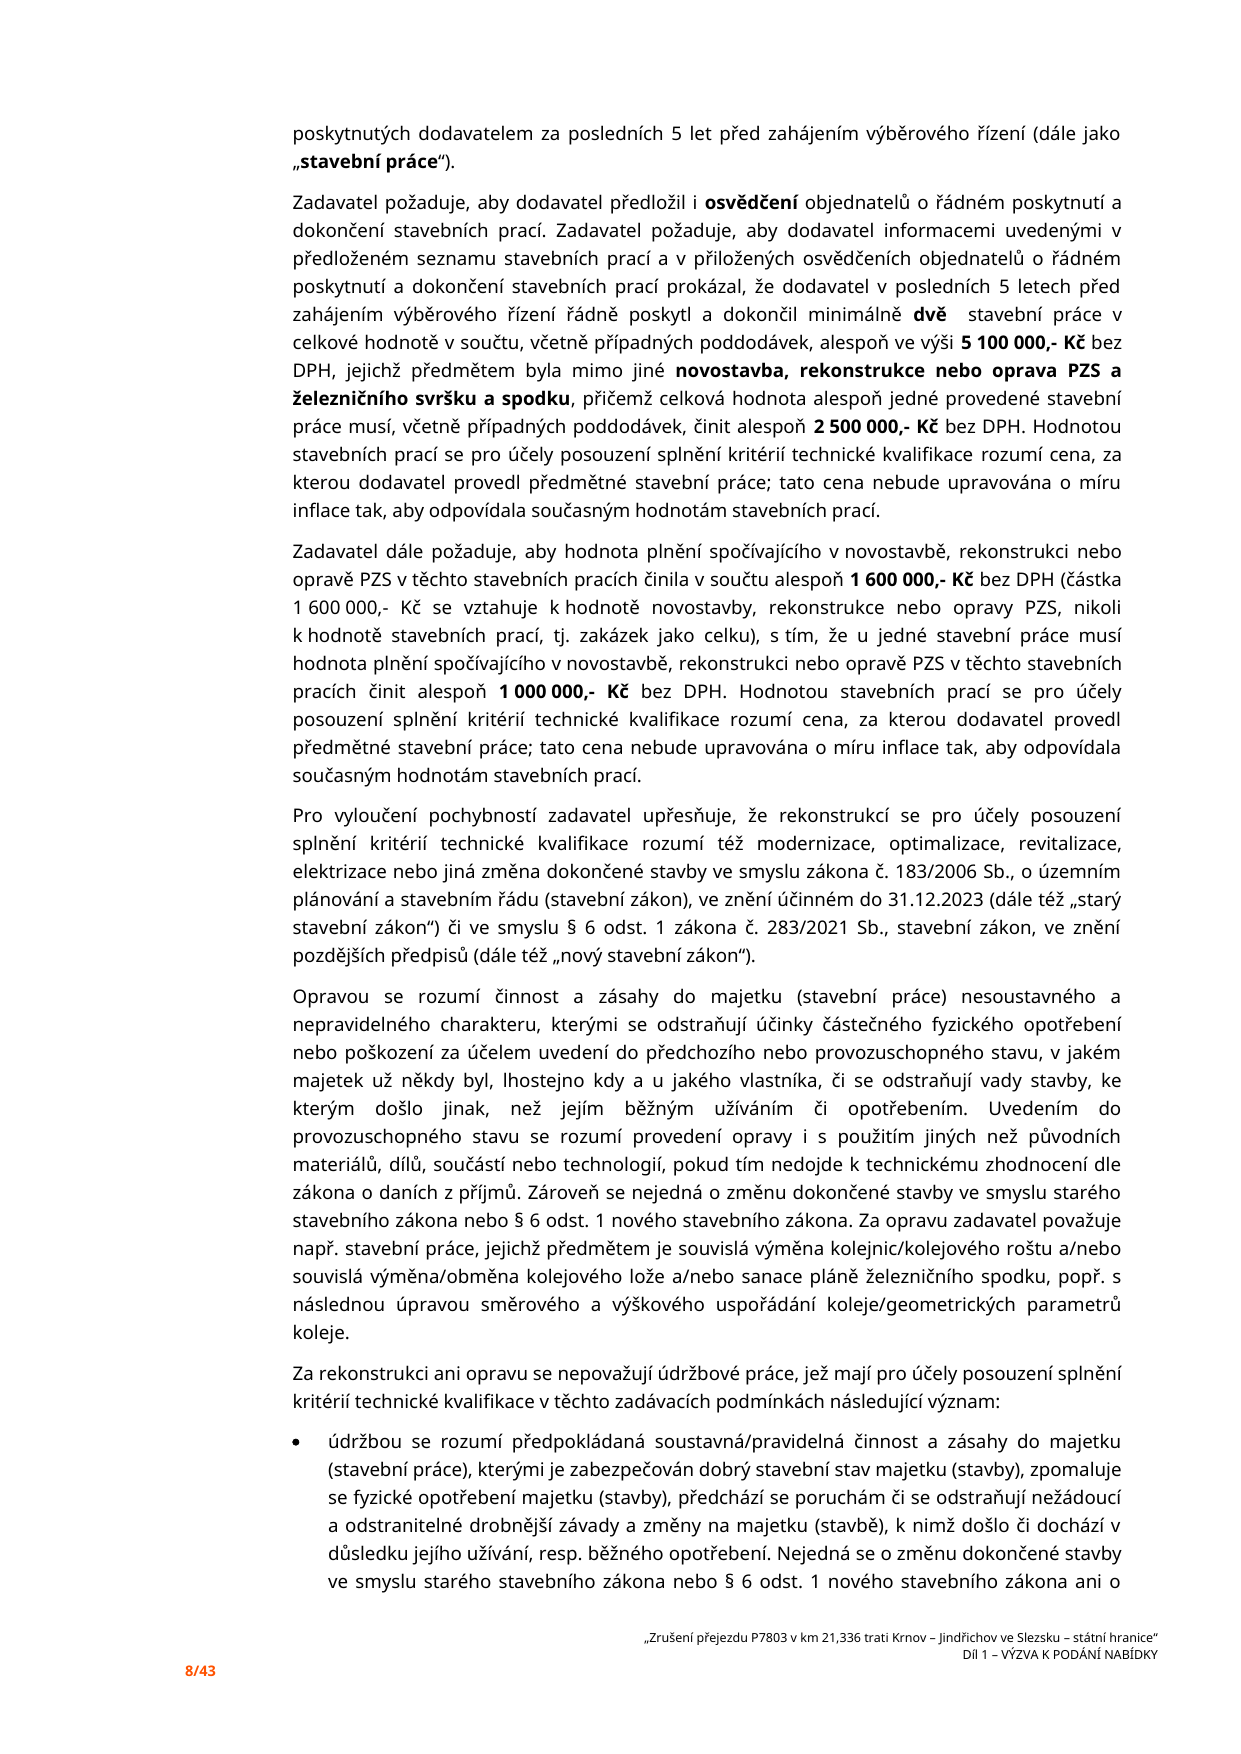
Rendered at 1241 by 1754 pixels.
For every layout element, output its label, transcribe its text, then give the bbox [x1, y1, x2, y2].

text Za rekonstrukci ani opravu se nepovažují údržbové práce, jež mají pro účely posouzení splnění kritérií technické kvalifikace v těchto zadávacích podmínkách následující význam: [292, 1360, 1122, 1413]
text Pro vyloučení pochybností zadavatel upřesňuje, že rekonstrukcí se pro účely posouzení splnění kritérií technické kvalifikace rozumí též modernizace, optimalizace, revitalizace, elektrizace nebo jiná změna dokončené stavby ve smyslu zákona č. 183/2006 Sb., o územním plánování a stavebním řádu (stavební zákon), ve znění účinném do 31.12.2023 (dále též „starý stavební zákon“) či ve smyslu § 6 odst. 1 zákona č. 283/2021 Sb., stavební zákon, ve znění pozdějších předpisů (dále též „nový stavební zákon“). [292, 803, 1122, 968]
text Opravou se rozumí činnost a zásahy do majetku (stavební práce) nesoustavného a nepravidelného charakteru, kterými se odstraňují účinky částečného fyzického opotřebení nebo poškození za účelem uvedení do předchozího nebo provozuschopného stavu, v jakém majetek už někdy byl, lhostejno kdy a u jakého vlastníka, či se odstraňují vady stavby, ke kterým došlo jinak, než jejím běžným užíváním či opotřebením. Uvedením do provozuschopného stavu se rozumí provedení opravy i s použitím jiných než původních materiálů, dílů, součástí nebo technologií, pokud tím nedojde k technickému zhodnocení dle zákona o daních z příjmů. Zároveň se nejedná o změnu dokončené stavby ve smyslu starého stavebního zákona nebo § 6 odst. 1 nového stavebního zákona. Za opravu zadavatel považuje např. stavební práce, jejichž předmětem je souvislá výměna kolejnic/kolejového roštu a/nebo souvislá výměna/obměna kolejového lože a/nebo sanace pláně železničního spodku, popř. s následnou úpravou směrového a výškového uspořádání koleje/geometrických parametrů koleje. [292, 983, 1122, 1345]
text Zadavatel požaduje, aby dodavatel předložil i osvědčení objednatelů o řádném poskytnutí a dokončení stavebních prací. Zadavatel požaduje, aby dodavatel informacemi uvedenými v předloženém seznamu stavebních prací a v přiložených osvědčeních objednatelů o řádném poskytnutí a dokončení stavebních prací prokázal, že dodavatel v posledních 5 letech před zahájením výběrového řízení řádně poskytl a dokončil minimálně dvě stavební práce v celkové hodnotě v součtu, včetně případných poddodávek, alespoň ve výši 5 100 000,- Kč bez DPH, jejichž předmětem byla mimo jiné novostavba, rekonstrukce nebo oprava PZS a železničního svršku a spodku, přičemž celková hodnota alespoň jedné provedené stavební práce musí, včetně případných poddodávek, činit alespoň 2 500 000,- Kč bez DPH. Hodnotou stavebních prací se pro účely posouzení splnění kritérií technické kvalifikace rozumí cena, za kterou dodavatel provedl předmětné stavební práce; tato cena nebude upravována o míru inflace tak, aby odpovídala současným hodnotám stavebních prací. [292, 189, 1122, 523]
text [292, 1428, 1122, 1594]
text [292, 121, 1122, 174]
text Zadavatel dále požaduje, aby hodnota plnění spočívajícího v novostavbě, rekonstrukci nebo opravě PZS v těchto stavebních pracích činila v součtu alespoň 1 600 000,- Kč bez DPH (částka 1 600 000,- Kč se vztahuje k hodnotě novostavby, rekonstrukce nebo opravy PZS, nikoli k hodnotě stavebních prací, tj. zakázek jako celku), s tím, že u jedné stavební práce musí hodnota plnění spočívajícího v novostavbě, rekonstrukci nebo opravě PZS v těchto stavebních pracích činit alespoň 1 000 000,- Kč bez DPH. Hodnotou stavebních prací se pro účely posouzení splnění kritérií technické kvalifikace rozumí cena, za kterou dodavatel provedl předmětné stavební práce; tato cena nebude upravována o míru inflace tak, aby odpovídala současným hodnotám stavebních prací. [292, 538, 1122, 788]
